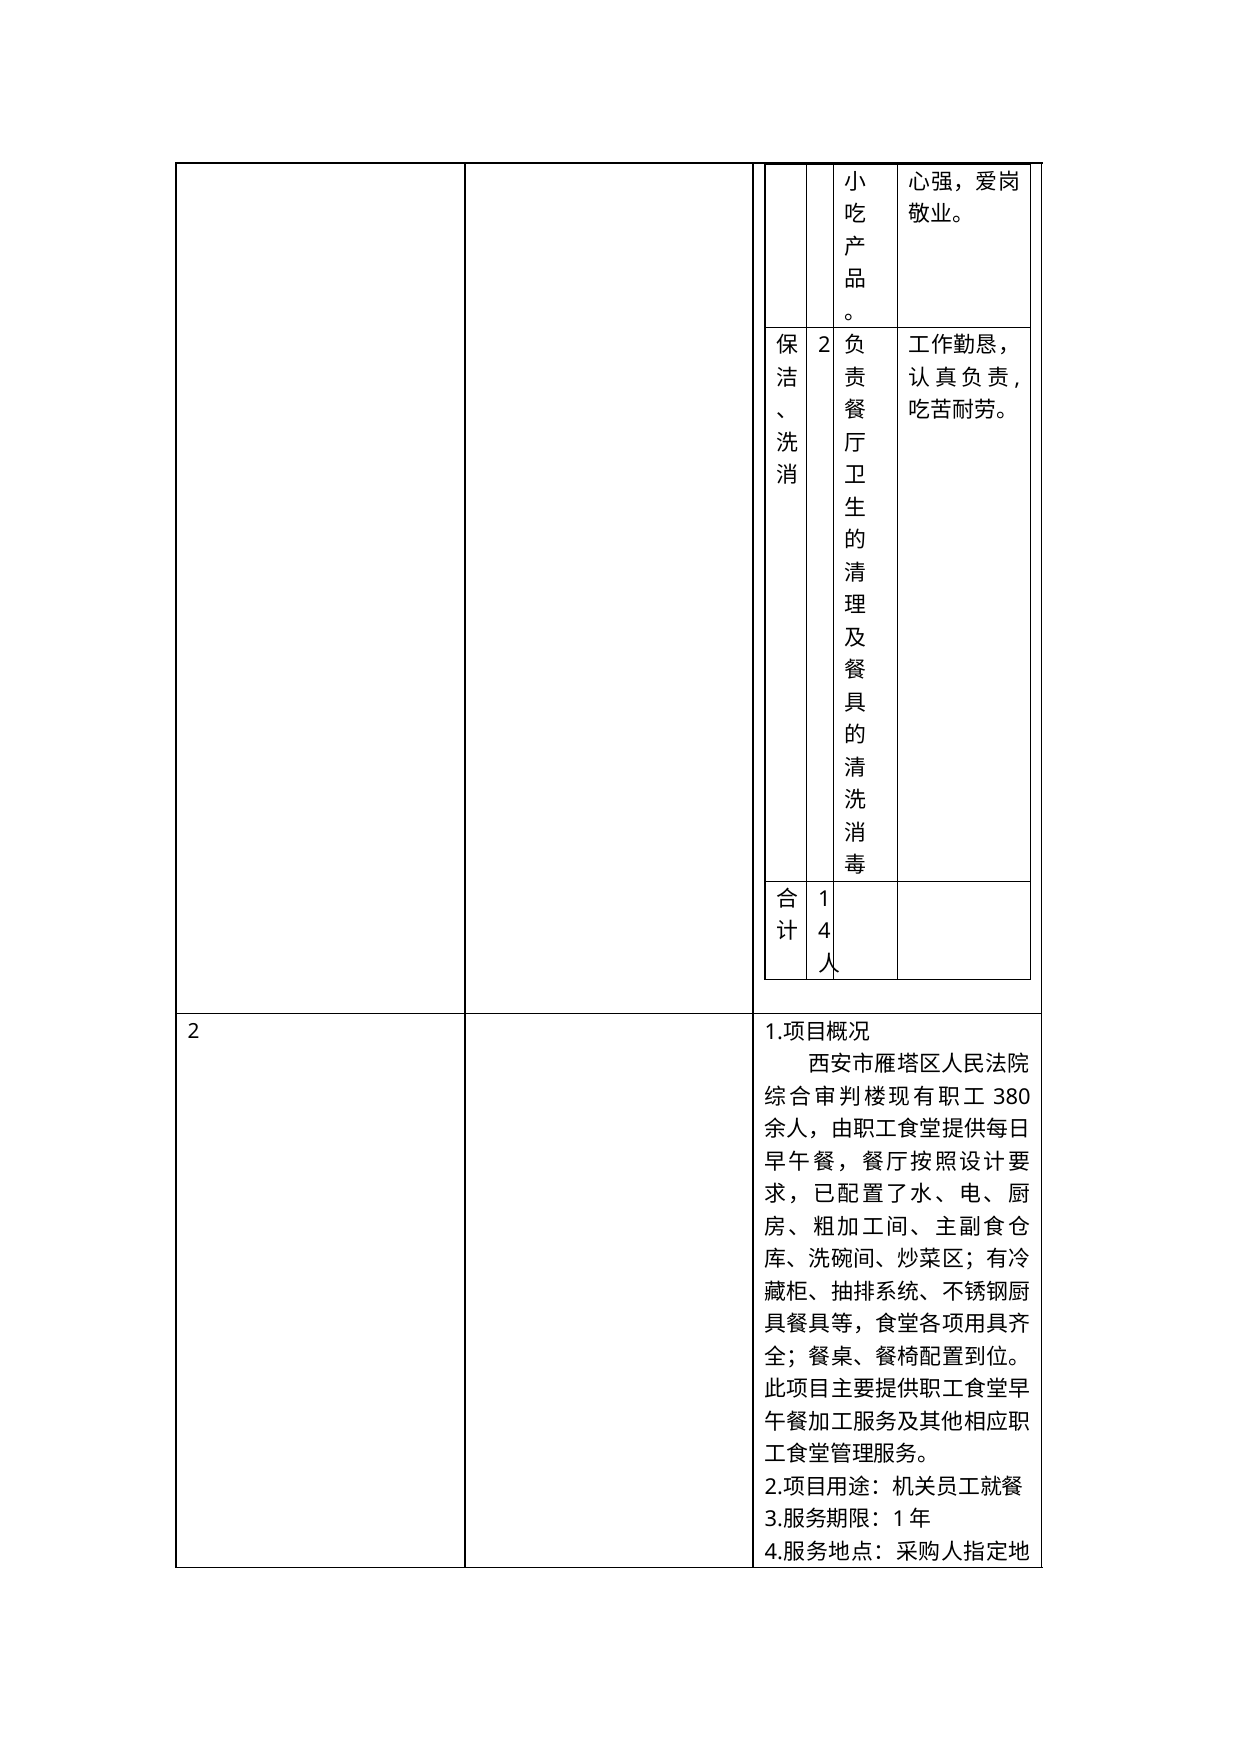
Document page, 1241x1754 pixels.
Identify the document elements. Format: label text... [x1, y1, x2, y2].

table_cell [466, 1014, 752, 1567]
table_cell [466, 164, 752, 1013]
table_cell 1 [177, 164, 464, 1013]
table_cell 2 [177, 1014, 464, 1567]
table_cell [754, 1014, 1041, 1567]
table_cell [754, 164, 1041, 1013]
